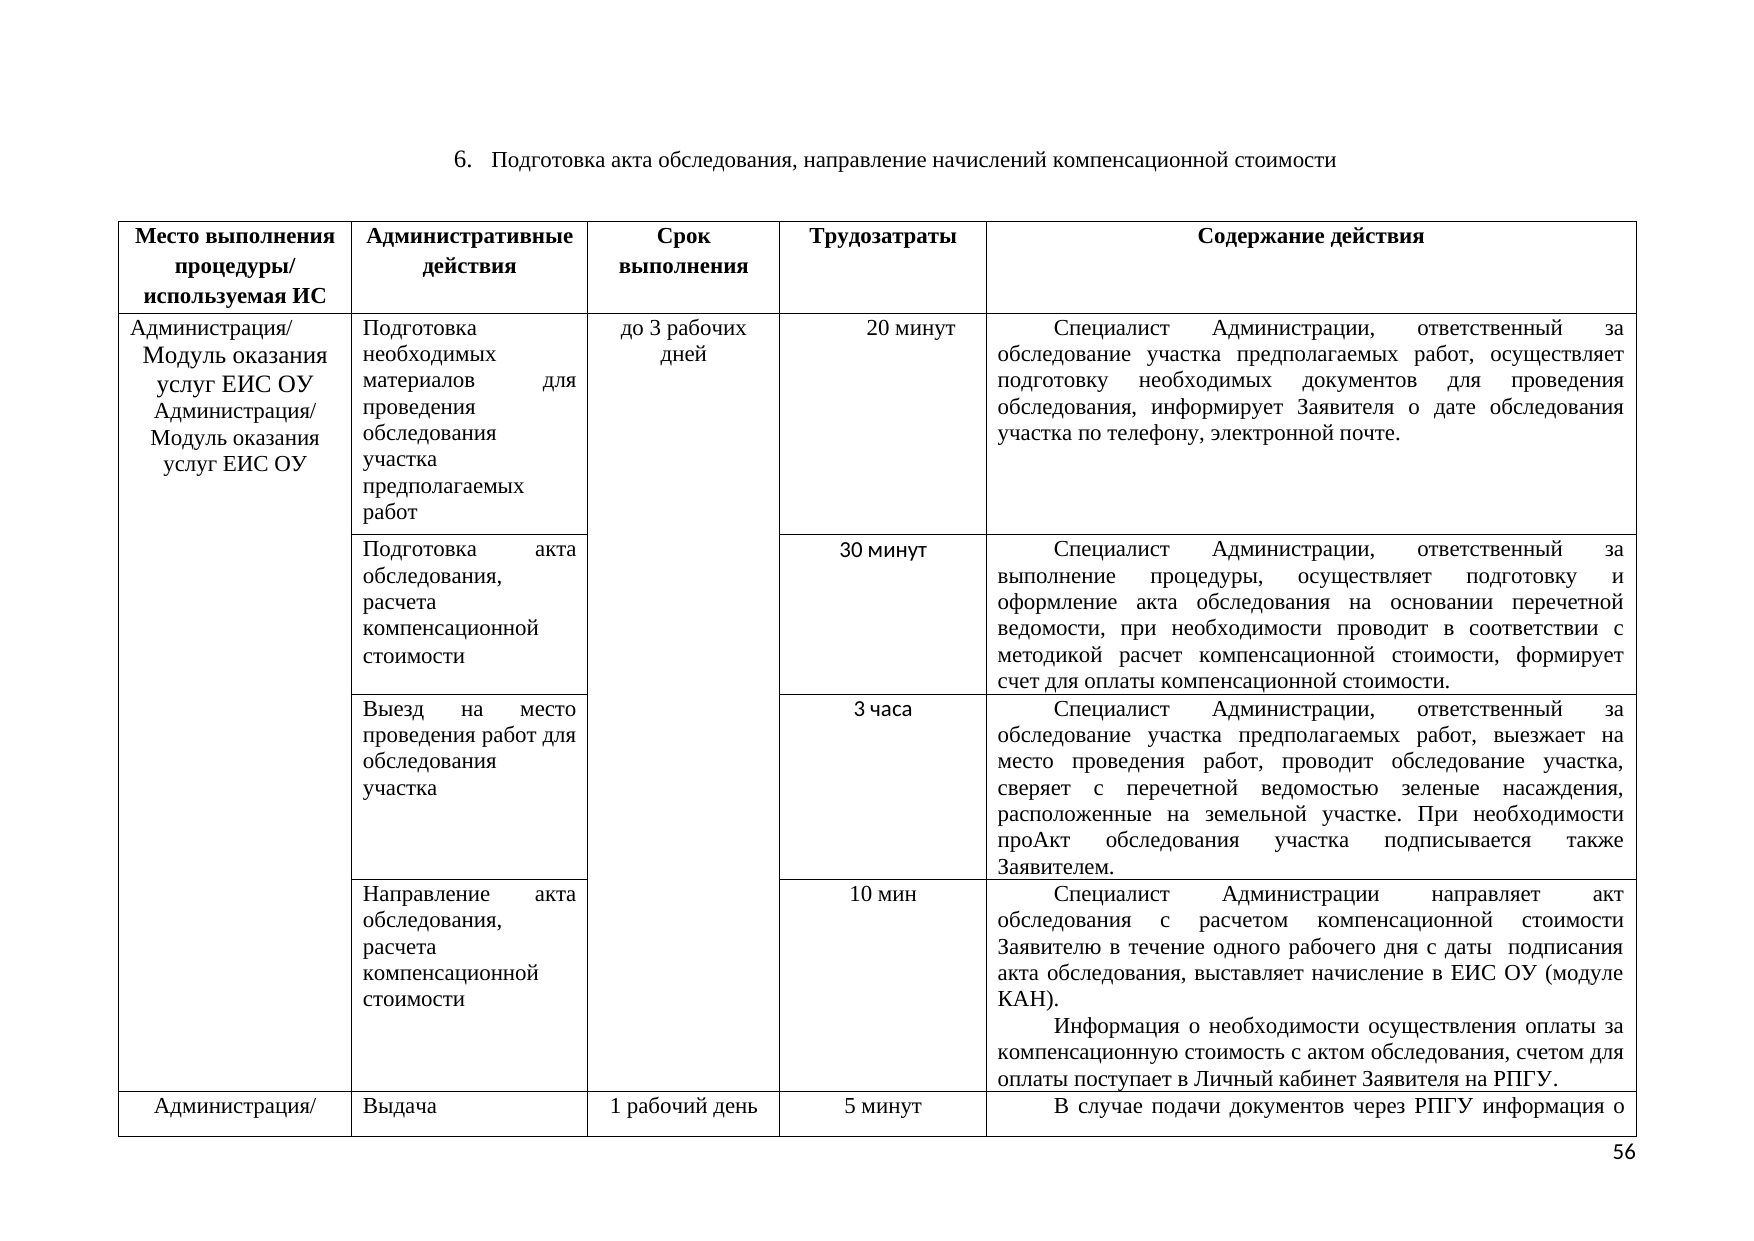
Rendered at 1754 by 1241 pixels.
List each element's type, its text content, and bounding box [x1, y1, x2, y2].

table_cell Специалист Администрации, ответственный за обследование участка предполагаемых работ, осуществляет подготовку необходимых документов для проведения обследования, информирует Заявителя о дате обследования участка по телефону, электронной почте. [987, 314, 1636, 534]
table_cell Подготовка необходимых материалов для проведения обследования участка предполагаемых работ [352, 314, 587, 534]
table_header Содержание действия [987, 222, 1636, 313]
table_header Административные действия [352, 222, 587, 313]
table_cell Направление акта обследования, расчета компенсационной стоимости [352, 880, 587, 1091]
table_header Место выполнения процедуры/ используемая ИС [119, 222, 351, 313]
table_cell Специалист Администрации, ответственный за обследование участка предполагаемых работ, выезжает на место проведения работ, проводит обследование участка, сверяет с перечетной ведомостью зеленые насаждения, расположенные на земельной участке. При необходимости проАкт обследования участка подписывается также Заявителем. [987, 695, 1636, 879]
table_cell Специалист Администрации, ответственный за выполнение процедуры, осуществляет подготовку и оформление акта обследования на основании перечетной ведомости, при необходимости проводит в соответствии с методикой расчет компенсационной стоимости, формирует счет для оплаты компенсационной стоимости. [987, 535, 1636, 693]
table_cell до 3 рабочих дней [588, 314, 779, 1091]
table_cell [119, 1092, 351, 1136]
table_cell Выезд на место проведения работ для обследования участка [352, 695, 587, 879]
table_cell 5 минут [780, 1092, 986, 1136]
table_cell 3 часа [780, 695, 986, 879]
table_cell 20 минут [780, 314, 986, 534]
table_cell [352, 1092, 587, 1136]
table_cell 1 рабочий день [588, 1092, 779, 1136]
table_header Срок выполнения [588, 222, 779, 313]
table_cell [987, 1092, 1636, 1136]
table_cell 30 минут [780, 535, 986, 693]
table_header Трудозатраты [780, 222, 986, 313]
list Подготовка акта обследования, направление начислений компенсационной стоимости [156, 144, 1636, 173]
table_cell Подготовка акта обследования, расчета компенсационной стоимости [352, 535, 587, 693]
table_cell Администрация/ Модуль оказания услуг ЕИС ОУ Администрация/ Модуль оказания услуг ЕИС ОУ [119, 314, 351, 1091]
table_cell Специалист Администрации направляет акт обследования с расчетом компенсационной стоимости Заявителю в течение одного рабочего дня с даты подписания акта обследования, выставляет начисление в ЕИС ОУ (модуле КАН). Информация о необходимости осуществления оплаты за компенсационную стоимость с актом обследования, счетом для оплаты поступает в Личный кабинет Заявителя на РПГУ. [987, 880, 1636, 1091]
table_cell 10 мин [780, 880, 986, 1091]
